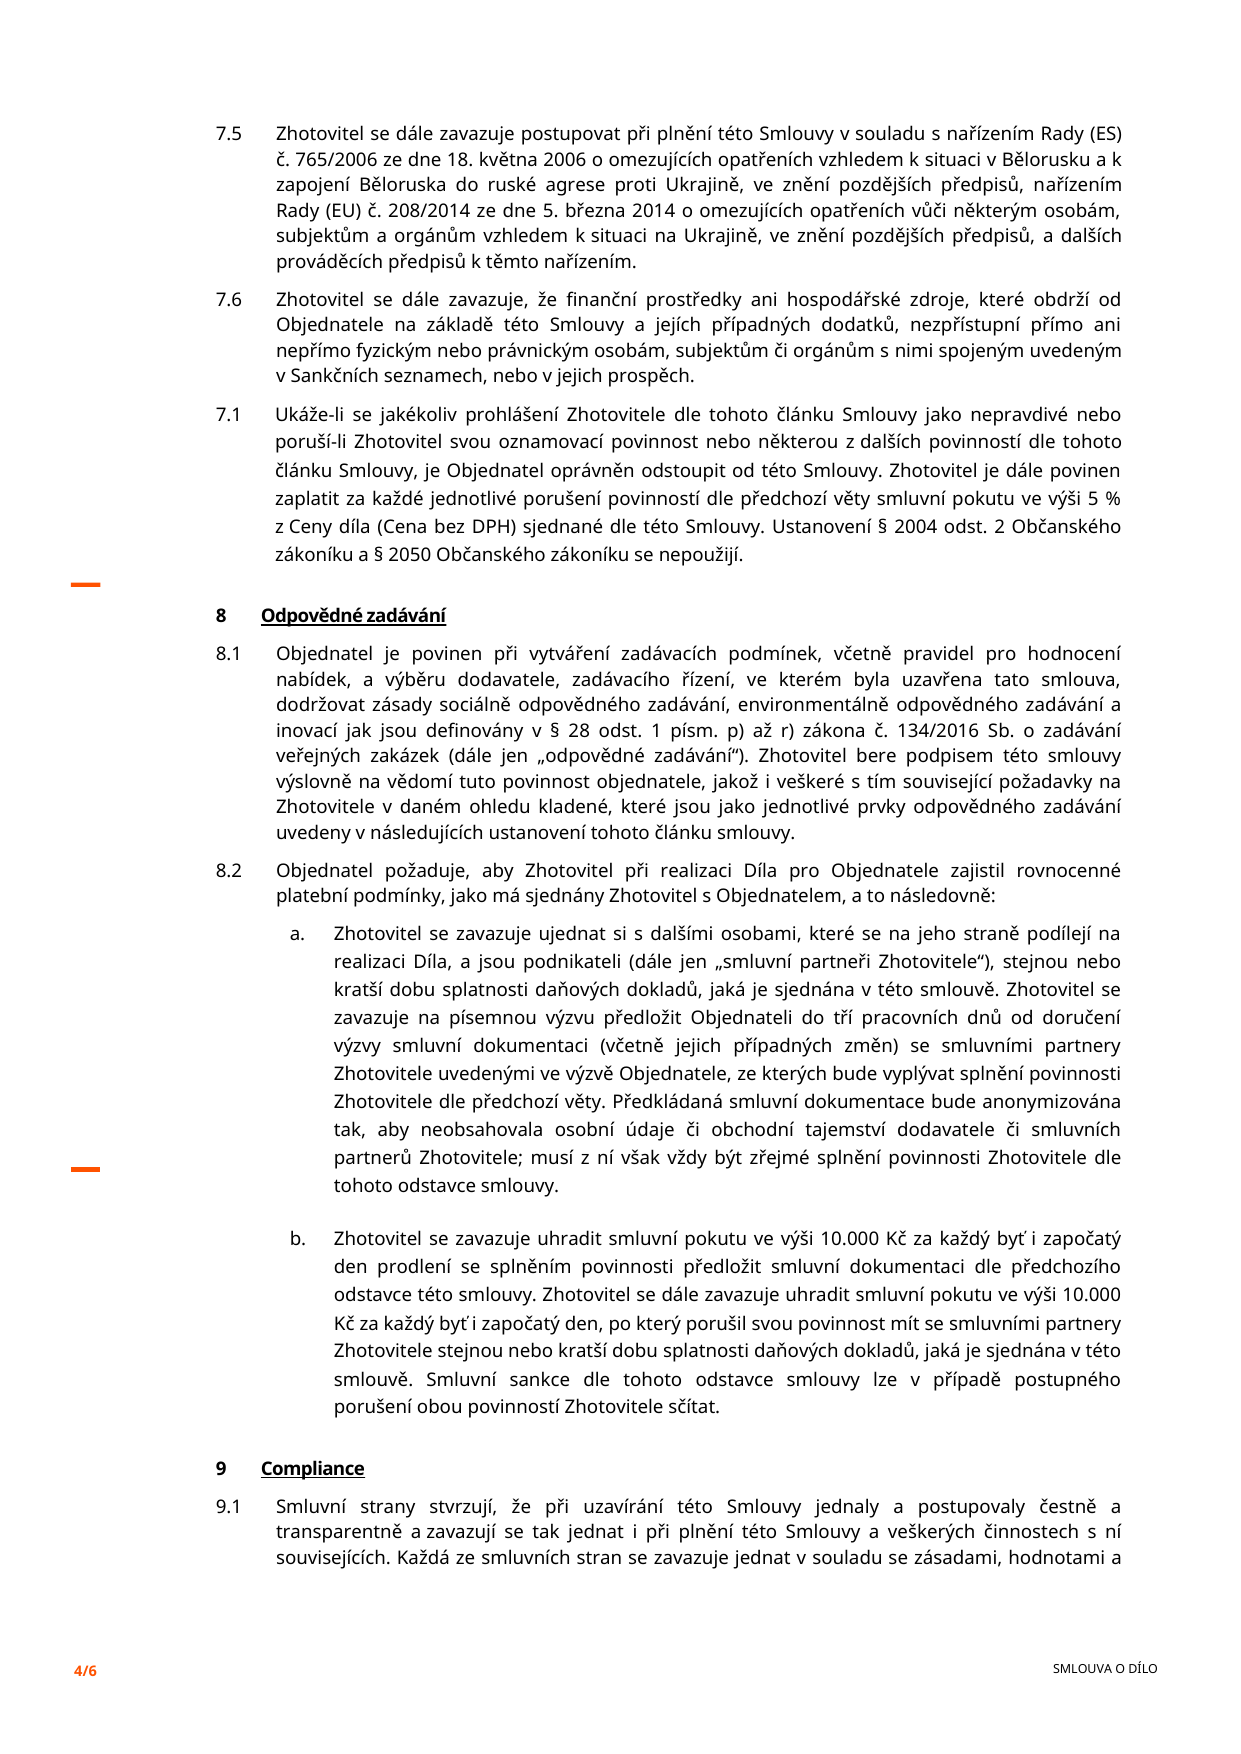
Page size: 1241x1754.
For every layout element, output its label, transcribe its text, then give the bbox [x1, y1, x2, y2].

subtitle Objednatel je povinen při vytváření zadávacích podmínek, včetně pravidel pro hodnocení nabídek, a výběru dodavatele, zadávacího řízení, ve kterém byla uzavřena tato smlouva, dodržovat zásady sociálně odpovědného zadávání, environmentálně odpovědného zadávání a inovací jak jsou definovány v § 28 odst. 1 písm. p) až r) zákona č. 134/2016 Sb. o zadávání veřejných zakázek (dále jen „odpovědné zadávání“). Zhotovitel bere podpisem této smlouvy výslovně na vědomí tuto povinnost objednatele, jakož i veškeré s tím související požadavky na Zhotovitele v daném ohledu kladené, které jsou jako jednotlivé prvky odpovědného zadávání uvedeny v následujících ustanovení tohoto článku smlouvy. [216, 640, 1122, 844]
text b. Zhotovitel se zavazuje uhradit smluvní pokutu ve výši 10.000 Kč za každý byť i započatý den prodlení se splněním povinnosti předložit smluvní dokumentaci dle předchozího odstavce této smlouvy. Zhotovitel se dále zavazuje uhradit smluvní pokutu ve výši 10.000 Kč za každý byť i započatý den, po který porušil svou povinnost mít se smluvními partnery Zhotovitele stejnou nebo kratší dobu splatnosti daňových dokladů, jaká je sjednána v této smlouvě. Smluvní sankce dle tohoto odstavce smlouvy lze v případě postupného porušení obou povinností Zhotovitele sčítat. [289, 1226, 1122, 1419]
text Ukáže-li se jakékoliv prohlášení Zhotovitele dle tohoto článku Smlouvy jako nepravdivé nebo poruší-li Zhotovitel svou oznamovací povinnost nebo některou z dalších povinností dle tohoto článku Smlouvy, je Objednatel oprávněn odstoupit od této Smlouvy. Zhotovitel je dále povinen zaplatit za každé jednotlivé porušení povinností dle předchozí věty smluvní pokutu ve výši 5 % z Ceny díla (Cena bez DPH) sjednané dle této Smlouvy. Ustanovení § 2004 odst. 2 Občanského zákoníku a § 2050 Občanského zákoníku se nepoužijí. [216, 401, 1122, 566]
text a. Zhotovitel se zavazuje ujednat si s dalšími osobami, které se na jeho straně podílejí na realizaci Díla, a jsou podnikateli (dále jen „smluvní partneři Zhotovitele“), stejnou nebo kratší dobu splatnosti daňových dokladů, jaká je sjednána v této smlouvě. Zhotovitel se zavazuje na písemnou výzvu předložit Objednateli do tří pracovních dnů od doručení výzvy smluvní dokumentaci (včetně jejich případných změn) se smluvními partnery Zhotovitele uvedenými ve výzvě Objednatele, ze kterých bude vyplývat splnění povinnosti Zhotovitele dle předchozí věty. Předkládaná smluvní dokumentace bude anonymizována tak, aby neobsahovala osobní údaje či obchodní tajemství dodavatele či smluvních partnerů Zhotovitele; musí z ní však vždy být zřejmé splnění povinnosti Zhotovitele dle tohoto odstavce smlouvy. [289, 921, 1122, 1198]
subtitle Zhotovitel se dále zavazuje postupovat při plnění této Smlouvy v souladu s nařízením Rady (ES) č. 765/2006 ze dne 18. května 2006 o omezujících opatřeních vzhledem k situaci v Bělorusku a k zapojení Běloruska do ruské agrese proti Ukrajině, ve znění pozdějších předpisů, nařízením Rady (EU) č. 208/2014 ze dne 5. března 2014 o omezujících opatřeních vůči některým osobám, subjektům a orgánům vzhledem k situaci na Ukrajině, ve znění pozdějších předpisů, a dalších prováděcích předpisů k těmto nařízením. [216, 121, 1122, 274]
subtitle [216, 1493, 1122, 1570]
subtitle Zhotovitel se dále zavazuje, že finanční prostředky ani hospodářské zdroje, které obdrží od Objednatele na základě této Smlouvy a jejích případných dodatků, nezpřístupní přímo ani nepřímo fyzickým nebo právnickým osobám, subjektům či orgánům s nimi spojeným uvedeným v Sankčních seznamech, nebo v jejich prospěch. [216, 286, 1122, 388]
subtitle Odpovědné zadávání [216, 602, 1122, 628]
subtitle Compliance [216, 1455, 1122, 1481]
subtitle Objednatel požaduje, aby Zhotovitel při realizaci Díla pro Objednatele zajistil rovnocenné platební podmínky, jako má sjednány Zhotovitel s Objednatelem, a to následovně: [216, 857, 1122, 908]
